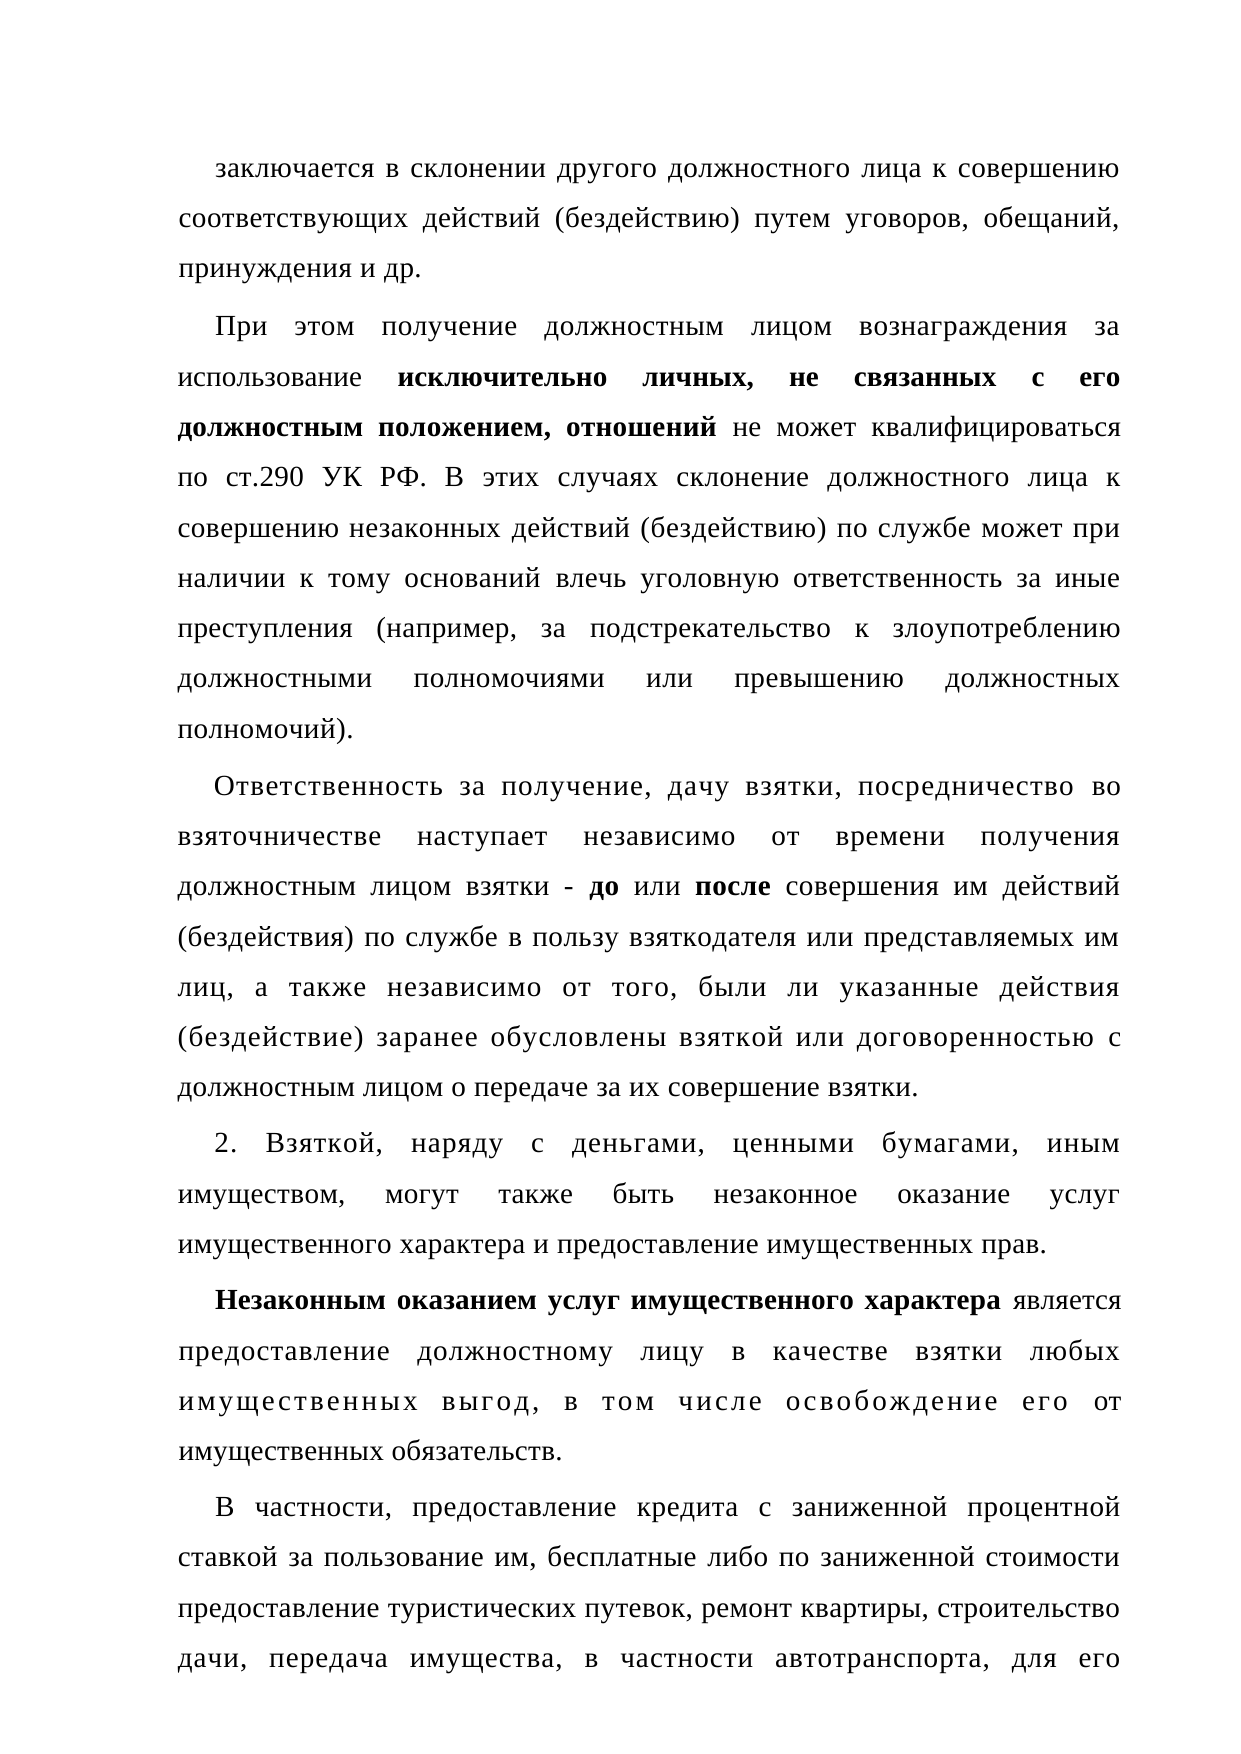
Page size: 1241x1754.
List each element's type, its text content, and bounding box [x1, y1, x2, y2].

text При этом получение должностным лицом вознаграждения за использование исключительно личных, не связанных с его должностным положением, отношений не может квалифицироваться по ст.290 УК РФ. В этих случаях склонение должностного лица к совершению незаконных действий (бездействию) по службе может при наличии к тому оснований влечь уголовную ответственность за иные преступления (например, за подстрекательство к злоупотреблению должностными полномочиями или превышению должностных полномочий). [177, 308, 1121, 744]
text Незаконным оказанием услуг имущественного характера является предоставление должностному лицу в качестве взятки любых имущественных выгод, в том числе освобождение его от имущественных обязательств. [178, 1282, 1121, 1467]
text 2. Взяткой, наряду с деньгами, ценными бумагами, иным имуществом, могут также быть незаконное оказание услуг имущественного характера и предоставление имущественных прав. [178, 1125, 1121, 1259]
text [178, 1489, 1122, 1674]
text Ответственность за получение, дачу взятки, посредничество во взяточничестве наступает независимо от времени получения должностным лицом взятки - до или после совершения им действий (бездействия) по службе в пользу взяткодателя или представляемых им лиц, а также независимо от того, были ли указанные действия (бездействие) заранее обусловлены взяткой или договоренностью с должностным лицом о передаче за их совершение взятки. [177, 768, 1121, 1103]
text заключается в склонении другого должностного лица к совершению соответствующих действий (бездействию) путем уговоров, обещаний, принуждения и др. [178, 150, 1121, 284]
